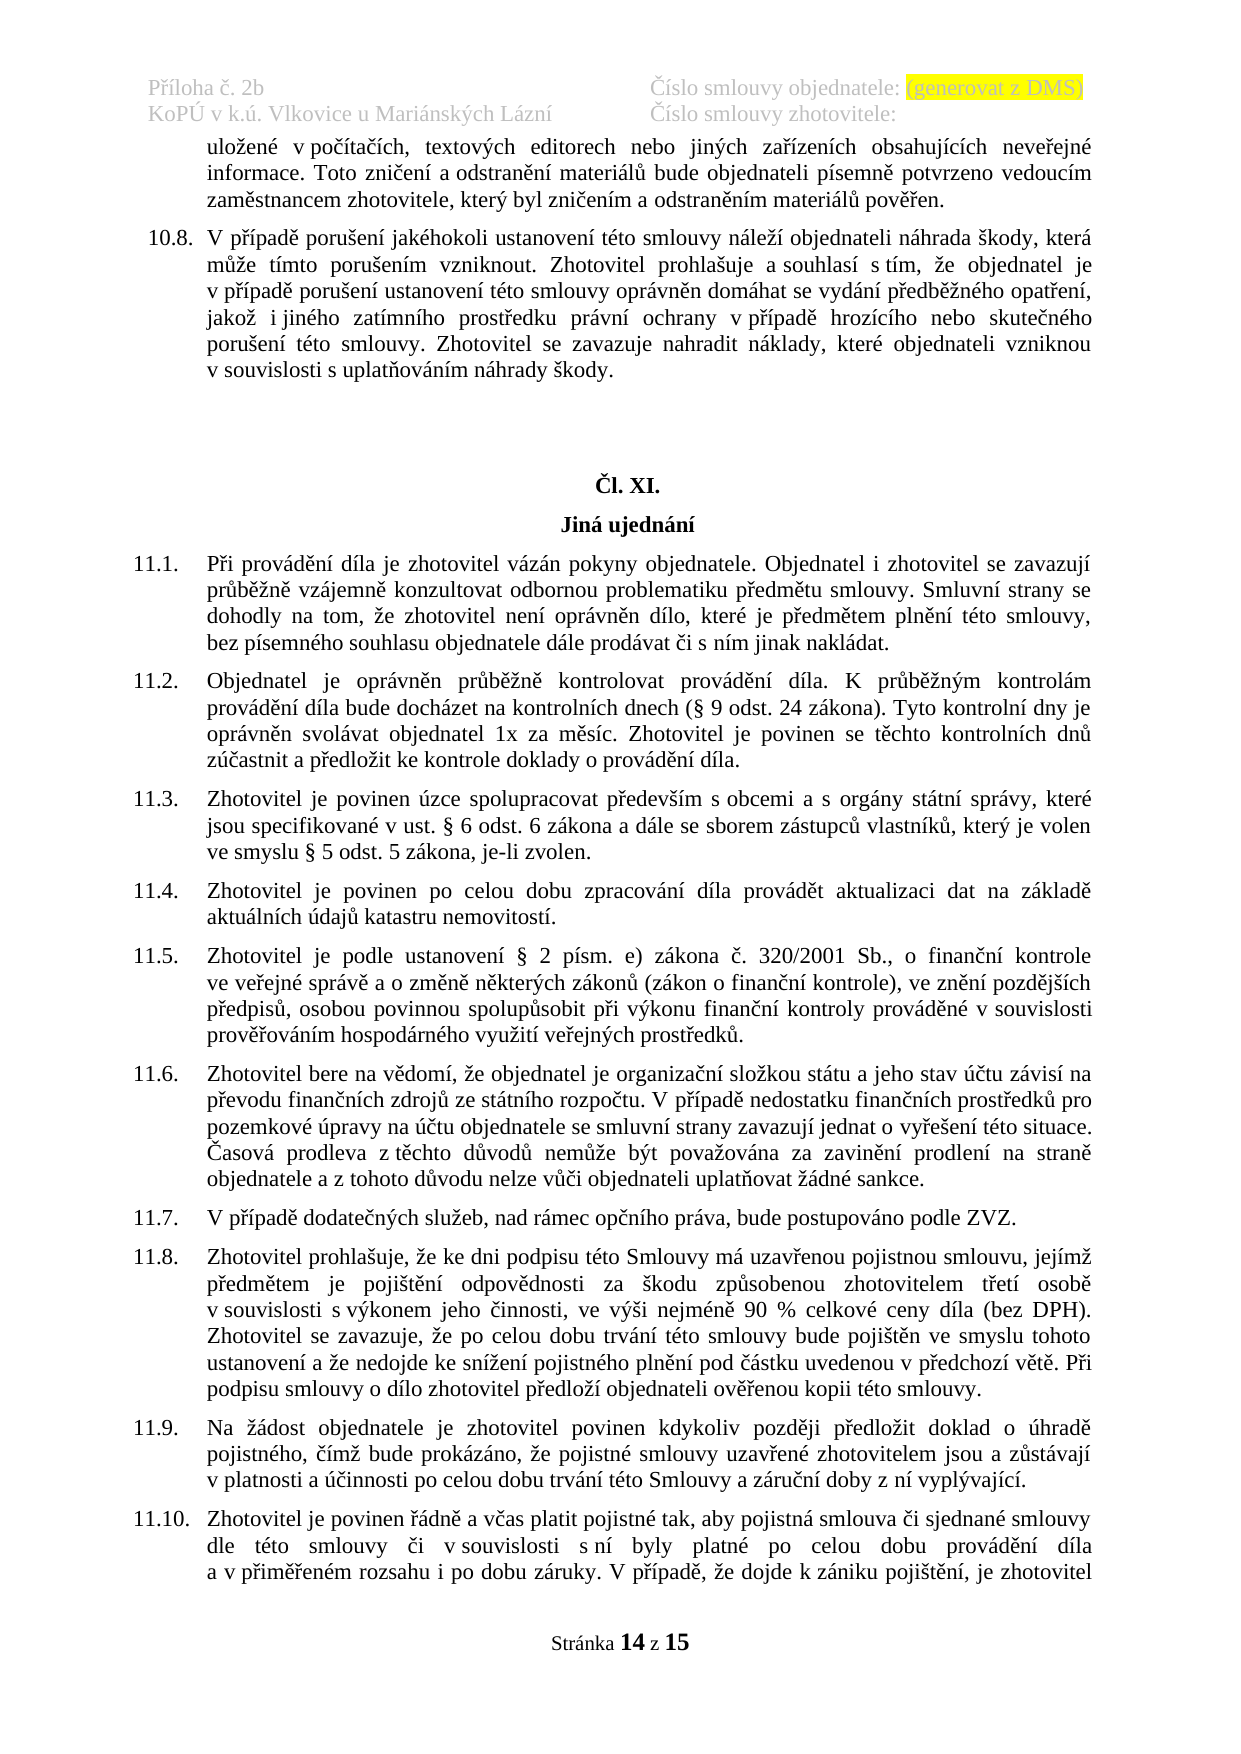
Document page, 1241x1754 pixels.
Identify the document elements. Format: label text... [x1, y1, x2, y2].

text Čl. XI. [162, 472, 1093, 498]
list Zhotovitel je podle ustanovení § 2 písm. e) zákona č. 320/2001 Sb., o finanční kontrole ve veřejné správě a o změně některých zákonů (zákon o finanční kontrole), ve znění pozdějších předpisů, osobou povinnou spolupůsobit při výkonu finanční kontroly prováděné v souvislosti prověřováním hospodárného využití veřejných prostředků. [133, 942, 1093, 1048]
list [133, 1505, 1093, 1584]
list V případě porušení jakéhokoli ustanovení této smlouvy náleží objednateli náhrada škody, která může tímto porušením vzniknout. Zhotovitel prohlašuje a souhlasí s tím, že objednatel je v případě porušení ustanovení této smlouvy oprávněn domáhat se vydání předběžného opatření, jakož i jiného zatímního prostředku právní ochrany v případě hrozícího nebo skutečného porušení této smlouvy. Zhotovitel se zavazuje nahradit náklady, které objednateli vzniknou v souvislosti s uplatňováním náhrady škody. [148, 224, 1093, 383]
list Zhotovitel je povinen úzce spolupracovat především s obcemi a s orgány státní správy, které jsou specifikované v ust. § 6 odst. 6 zákona a dále se sborem zástupců vlastníků, který je volen ve smyslu § 5 odst. 5 zákona, je-li zvolen. [133, 785, 1093, 864]
list Zhotovitel je povinen po celou dobu zpracování díla provádět aktualizaci dat na základě aktuálních údajů katastru nemovitostí. [133, 877, 1093, 930]
list Objednatel je oprávněn průběžně kontrolovat provádění díla. K průběžným kontrolám provádění díla bude docházet na kontrolních dnech (§ 9 odst. 24 zákona). Tyto kontrolní dny je oprávněn svolávat objednatel 1x za měsíc. Zhotovitel je povinen se těchto kontrolních dnů zúčastnit a předložit ke kontrole doklady o provádění díla. [133, 667, 1093, 773]
list V případě dodatečných služeb, nad rámec opčního práva, bude postupováno podle ZVZ. [133, 1204, 1093, 1231]
subtitle Jiná ujednání [162, 511, 1093, 537]
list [148, 133, 1093, 212]
list Na žádost objednatele je zhotovitel povinen kdykoliv později předložit doklad o úhradě pojistného, čímž bude prokázáno, že pojistné smlouvy uzavřené zhotovitelem jsou a zůstávají v platnosti a účinnosti po celou dobu trvání této Smlouvy a záruční doby z ní vyplývající. [133, 1414, 1093, 1493]
list Zhotovitel bere na vědomí, že objednatel je organizační složkou státu a jeho stav účtu závisí na převodu finančních zdrojů ze státního rozpočtu. V případě nedostatku finančních prostředků pro pozemkové úpravy na účtu objednatele se smluvní strany zavazují jednat o vyřešení této situace. Časová prodleva z těchto důvodů nemůže být považována za zavinění prodlení na straně objednatele a z tohoto důvodu nelze vůči objednateli uplatňovat žádné sankce. [133, 1060, 1093, 1192]
list Při provádění díla je zhotovitel vázán pokyny objednatele. Objednatel i zhotovitel se zavazují průběžně vzájemně konzultovat odbornou problematiku předmětu smlouvy. Smluvní strany se dohodly na tom, že zhotovitel není oprávněn dílo, které je předmětem plnění této smlouvy, bez písemného souhlasu objednatele dále prodávat či s ním jinak nakládat. [133, 549, 1093, 655]
list Zhotovitel prohlašuje, že ke dni podpisu této Smlouvy má uzavřenou pojistnou smlouvu, jejímž předmětem je pojištění odpovědnosti za škodu způsobenou zhotovitelem třetí osobě v souvislosti s výkonem jeho činnosti, ve výši nejméně 90 % celkové ceny díla (bez DPH). Zhotovitel se zavazuje, že po celou dobu trvání této smlouvy bude pojištěn ve smyslu tohoto ustanovení a že nedojde ke snížení pojistného plnění pod částku uvedenou v předchozí větě. Při podpisu smlouvy o dílo zhotovitel předloží objednateli ověřenou kopii této smlouvy. [133, 1243, 1093, 1401]
